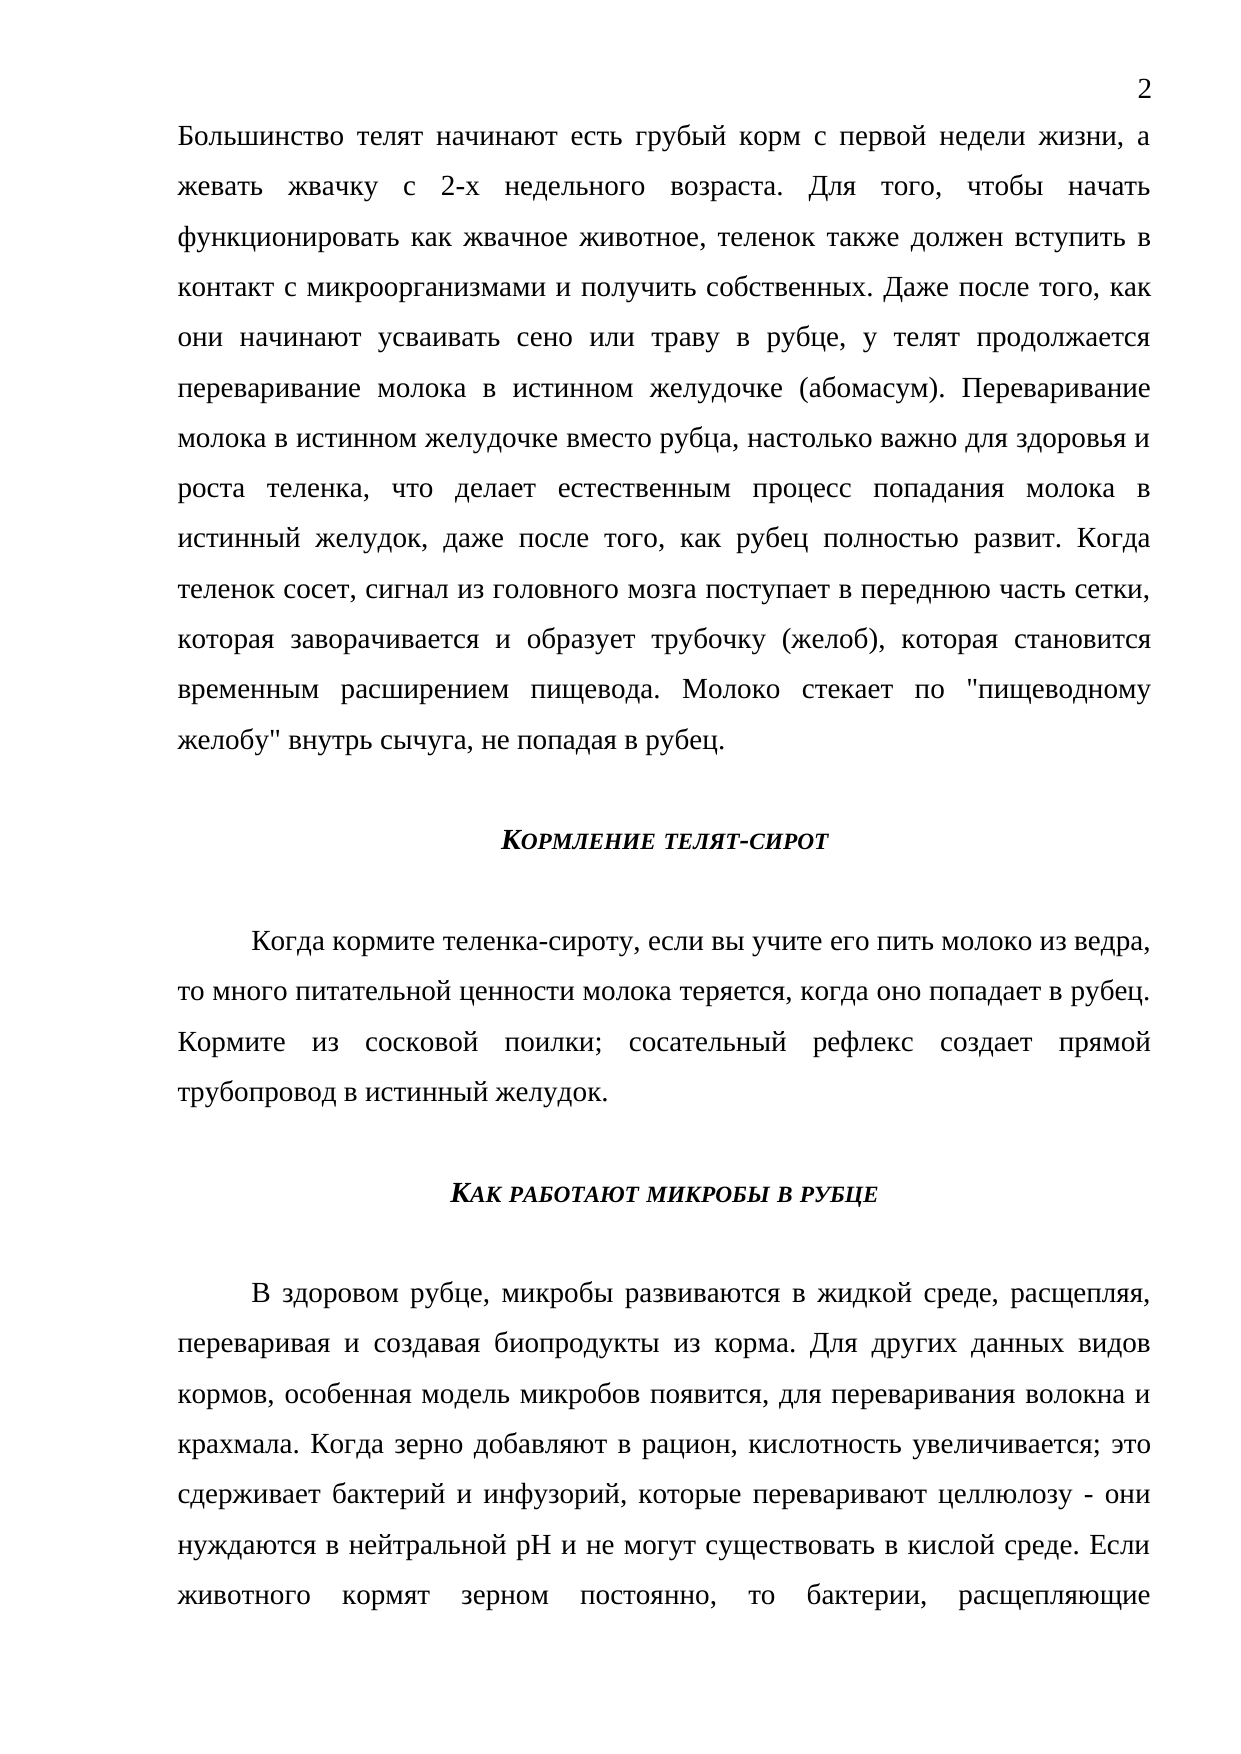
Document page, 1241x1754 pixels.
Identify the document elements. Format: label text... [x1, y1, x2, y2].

subtitle Кормление телят-сирот [177, 822, 1152, 856]
subtitle Как работают микробы в рубце [177, 1175, 1152, 1208]
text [177, 1275, 1152, 1611]
text Когда кормите теленка-сироту, если вы учите его пить молоко из ведра, то много питательной ценности молока теряется, когда оно попадает в рубец. Кормите из сосковой поилки; сосательный рефлекс создает прямой трубопровод в истинный желудок. [177, 923, 1152, 1108]
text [177, 118, 1152, 755]
